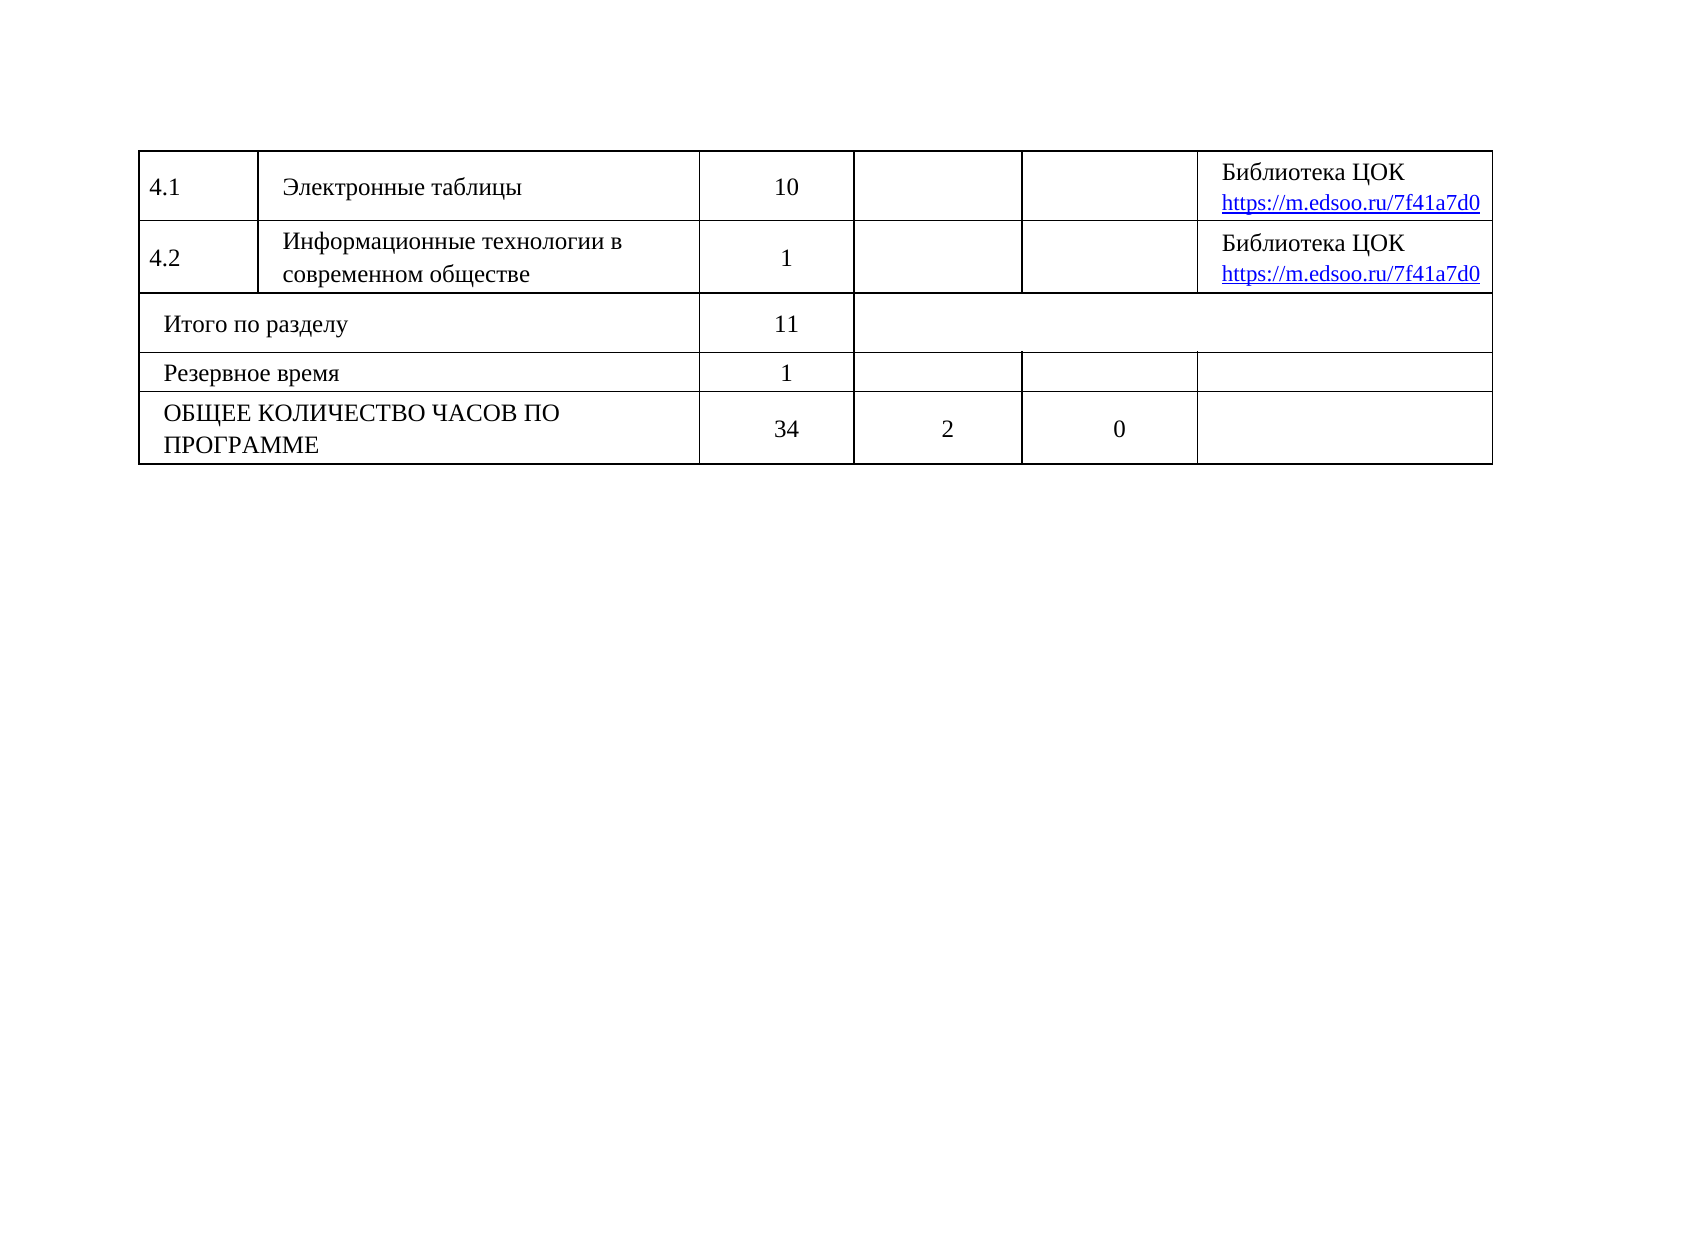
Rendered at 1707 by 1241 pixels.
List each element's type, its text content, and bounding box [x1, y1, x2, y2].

table_cell [1198, 353, 1492, 391]
table_cell 1 [700, 221, 853, 292]
table_cell 2 [855, 392, 1021, 463]
table_cell [1023, 353, 1197, 391]
table_cell [855, 294, 1492, 351]
table_cell 34 [700, 392, 853, 463]
table_cell [1023, 152, 1197, 219]
table_cell [855, 152, 1021, 219]
table_cell Информационные технологии в современном обществе [259, 221, 699, 292]
table_cell 10 [700, 152, 853, 219]
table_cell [1198, 221, 1492, 292]
table_cell 4.1 [140, 152, 257, 219]
table_cell 1 [700, 353, 853, 391]
table_cell [1023, 221, 1197, 292]
table_cell Резервное время [140, 353, 699, 391]
table_cell [855, 221, 1021, 292]
table_cell [855, 353, 1021, 391]
table_cell 11 [700, 294, 853, 351]
table_cell ОБЩЕЕ КОЛИЧЕСТВО ЧАСОВ ПО ПРОГРАММЕ [140, 392, 699, 463]
table_cell Электронные таблицы [259, 152, 699, 219]
table_cell [1198, 392, 1492, 463]
table_cell 0 [1023, 392, 1197, 463]
table_cell Итого по разделу [140, 294, 699, 351]
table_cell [1198, 152, 1492, 219]
table_cell 4.2 [140, 221, 257, 292]
